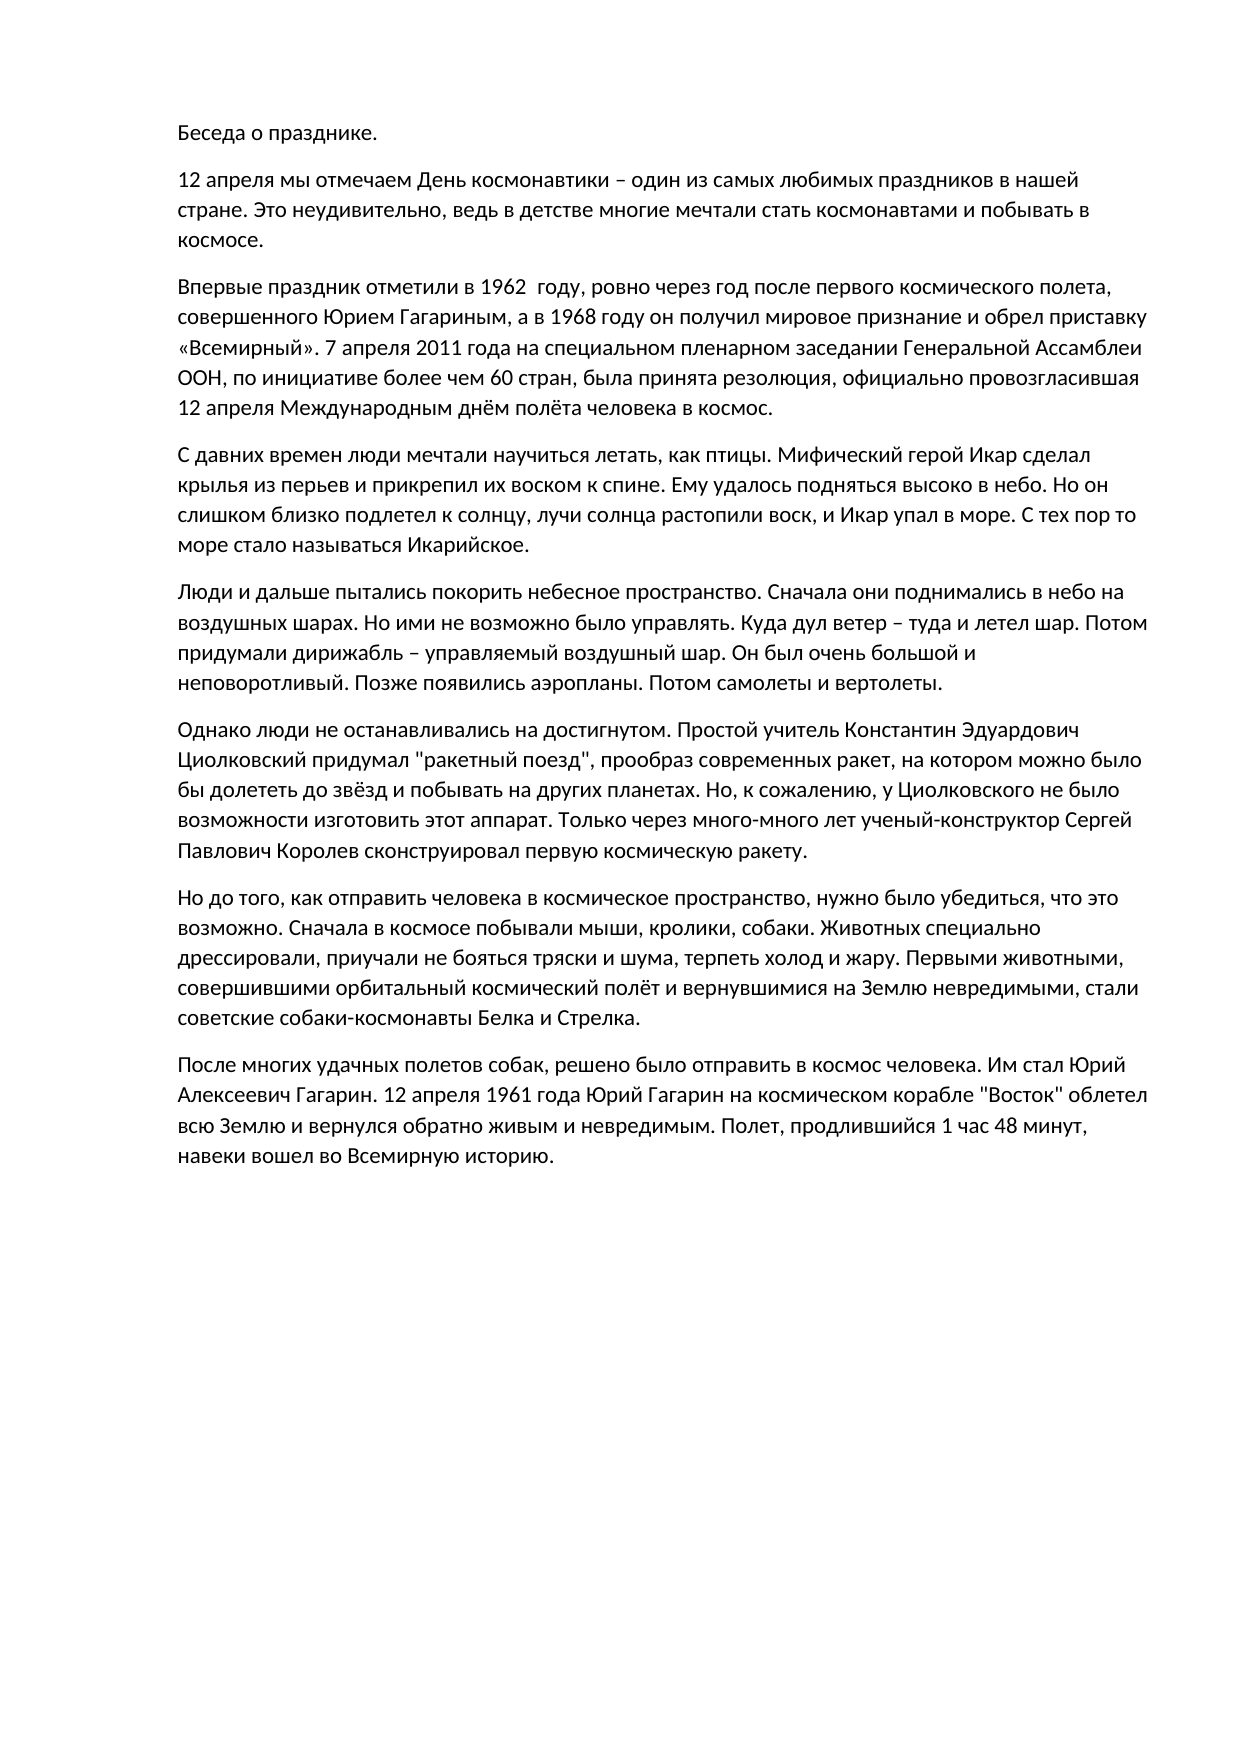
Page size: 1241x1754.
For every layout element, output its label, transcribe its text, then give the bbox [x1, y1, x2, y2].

text Люди и дальше пытались покорить небесное пространство. Сначала они поднимались в небо на воздушных шарах. Но ими не возможно было управлять. Куда дул ветер – туда и летел шар. Потом придумали дирижабль – управляемый воздушный шар. Он был очень большой и неповоротливый. Позже появились аэропланы. Потом самолеты и вертолеты. [177, 577, 1152, 696]
text Но до того, как отправить человека в космическое пространство, нужно было убедиться, что это возможно. Сначала в космосе побывали мыши, кролики, собаки. Животных специально дрессировали, приучали не бояться тряски и шума, терпеть холод и жару. Первыми животными, совершившими орбитальный космический полёт и вернувшимися на Землю невредимыми, стали советские собаки-космонавты Белка и Стрелка. [177, 883, 1152, 1032]
text Впервые праздник отметили в 1962 году, ровно через год после первого космического полета, совершенного Юрием Гагариным, а в 1968 году он получил мировое признание и обрел приставку «Всемирный». 7 апреля 2011 года на специальном пленарном заседании Генеральной Ассамблеи ООН, по инициативе более чем 60 стран, была принята резолюция, официально провозгласившая 12 апреля Международным днём полёта человека в космос. [177, 272, 1152, 421]
text После многих удачных полетов собак, решено было отправить в космос человека. Им стал Юрий Алексеевич Гагарин. 12 апреля 1961 года Юрий Гагарин на космическом корабле "Восток" облетел всю Землю и вернулся обратно живым и невредимым. Полет, продлившийся 1 час 48 минут, навеки вошел во Всемирную историю. [177, 1050, 1152, 1169]
text Однако люди не останавливались на достигнутом. Простой учитель Константин Эдуардович Циолковский придумал "ракетный поезд", прообраз современных ракет, на котором можно было бы долететь до звёзд и побывать на других планетах. Но, к сожалению, у Циолковского не было возможности изготовить этот аппарат. Только через много-много лет ученый-конструктор Сергей Павлович Королев сконструировал первую космическую ракету. [177, 715, 1152, 864]
text С давних времен люди мечтали научиться летать, как птицы. Мифический герой Икар сделал крылья из перьев и прикрепил их воском к спине. Ему удалось подняться высоко в небо. Но он слишком близко подлетел к солнцу, лучи солнца растопили воск, и Икар упал в море. С тех пор то море стало называться Икарийское. [177, 440, 1152, 559]
text Беседа о празднике. [177, 118, 1152, 146]
text 12 апреля мы отмечаем День космонавтики – один из самых любимых праздников в нашей стране. Это неудивительно, ведь в детстве многие мечтали стать космонавтами и побывать в космосе. [177, 165, 1152, 253]
